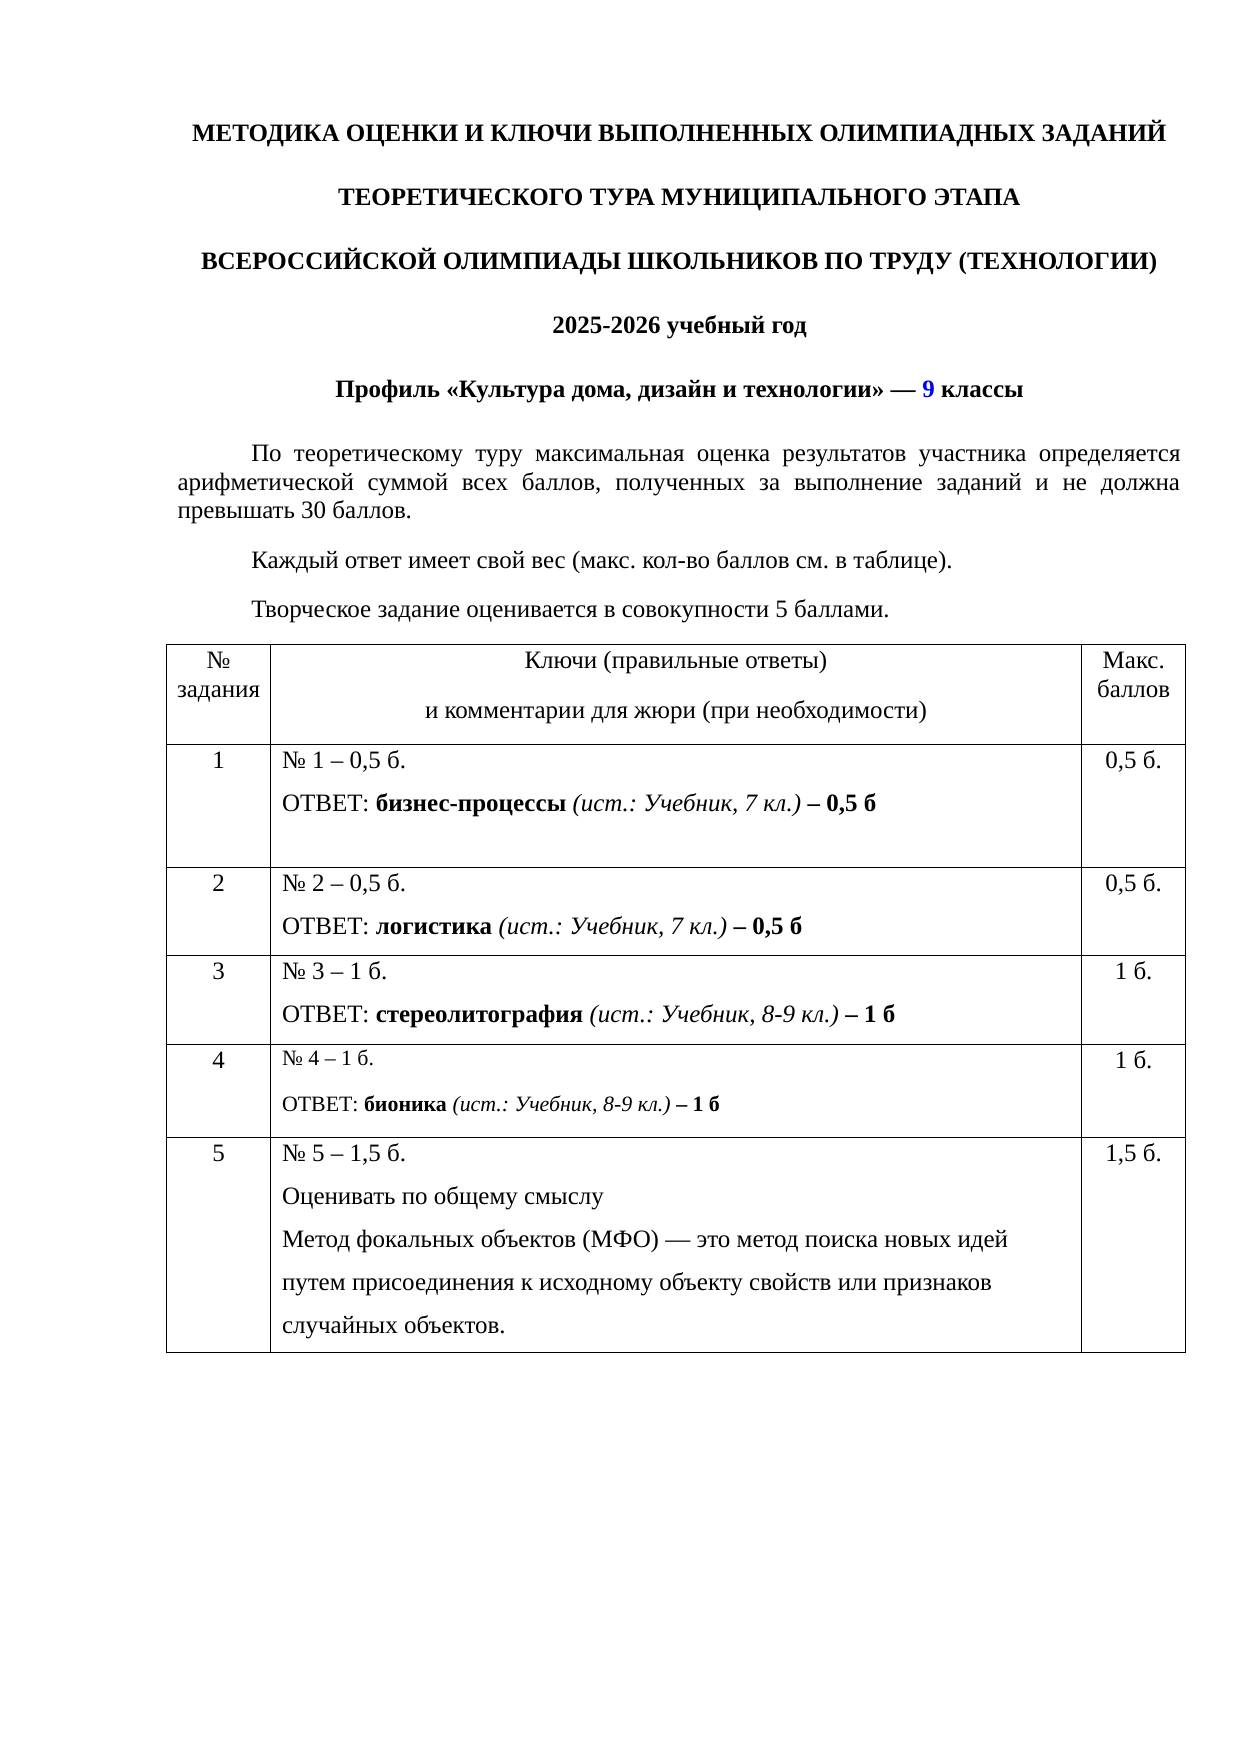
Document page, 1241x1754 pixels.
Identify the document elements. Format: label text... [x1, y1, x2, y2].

table_header Ключи (правильные ответы) и комментарии для жюри (при необходимости) [271, 645, 1081, 744]
text Каждый ответ имеет свой вес (макс. кол-во баллов см. в таблице). [177, 545, 1181, 574]
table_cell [271, 1138, 1081, 1352]
table_cell 5 [167, 1138, 270, 1352]
table_cell 1 [167, 745, 270, 867]
text Профиль «Культура дома, дизайн и технологии» ― 9 классы [177, 374, 1181, 403]
table_cell № 4 – 1 б. ОТВЕТ: бионика (ист.: Учебник, 8-9 кл.) – 1 б [271, 1045, 1081, 1137]
table_cell № 3 – 1 б. ОТВЕТ: стереолитография (ист.: Учебник, 8-9 кл.) – 1 б [271, 956, 1081, 1044]
table_cell № 2 – 0,5 б. ОТВЕТ: логистика (ист.: Учебник, 7 кл.) – 0,5 б [271, 868, 1081, 955]
text 2025-2026 учебный год [177, 310, 1181, 339]
text ТЕОРЕТИЧЕСКОГО ТУРА МУНИЦИПАЛЬНОГО ЭТАПА [177, 182, 1181, 211]
text Творческое задание оценивается в совокупности 5 баллами. [177, 594, 1181, 623]
table_cell 2 [167, 868, 270, 955]
table_header Макс. баллов [1082, 645, 1185, 744]
text По теоретическому туру максимальная оценка результатов участника определяется арифметической суммой всех баллов, полученных за выполнение заданий и не должна превышать 30 баллов. [177, 438, 1181, 524]
table_cell 0,5 б. [1082, 745, 1185, 867]
table_cell № 1 – 0,5 б. ОТВЕТ: бизнес-процессы (ист.: Учебник, 7 кл.) – 0,5 б [271, 745, 1081, 867]
table_cell 0,5 б. [1082, 868, 1185, 955]
table_cell 4 [167, 1045, 270, 1137]
text ВСЕРОССИЙСКОЙ ОЛИМПИАДЫ ШКОЛЬНИКОВ ПО ТРУДУ (ТЕХНОЛОГИИ) [177, 246, 1181, 275]
table_cell 3 [167, 956, 270, 1044]
text МЕТОДИКА ОЦЕНКИ И КЛЮЧИ ВЫПОЛНЕННЫХ ОЛИМПИАДНЫХ ЗАДАНИЙ [177, 118, 1181, 147]
table_cell 1 б. [1082, 1045, 1185, 1137]
table_cell 1,5 б. [1082, 1138, 1185, 1352]
table_cell 1 б. [1082, 956, 1185, 1044]
table_header № задания [167, 645, 270, 744]
